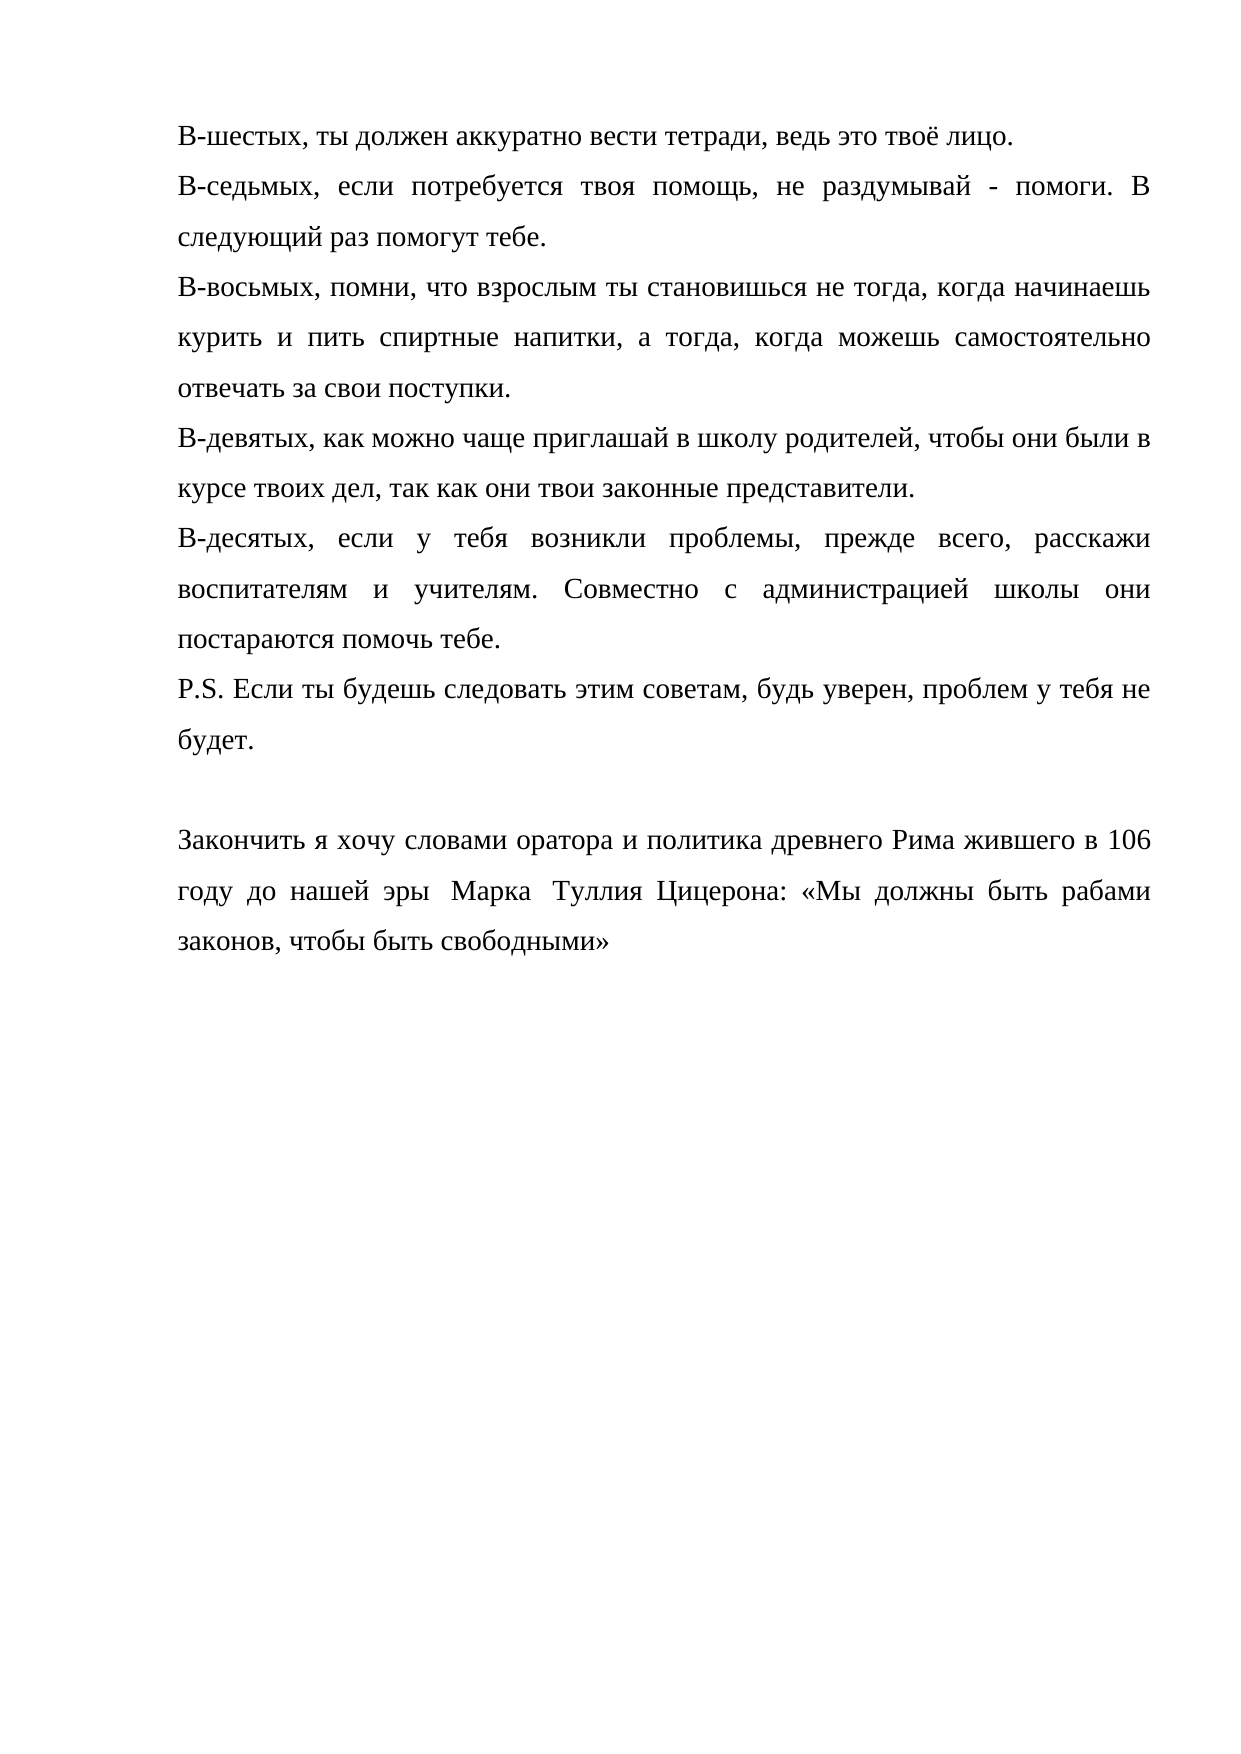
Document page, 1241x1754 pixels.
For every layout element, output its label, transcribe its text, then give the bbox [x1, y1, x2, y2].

text В-девятых, как можно чаще приглашай в школу родителей, чтобы они были в курсе твоих дел, так как они твои законные представители. [177, 420, 1152, 504]
text В-десятых, если у тебя возникли проблемы, прежде всего, расскажи воспитателям и учителям. Совместно с администрацией школы они постараются помочь тебе. [177, 521, 1152, 655]
text P.S. Если ты будешь следовать этим советам, будь уверен, проблем у тебя не будет. [177, 672, 1152, 755]
text В-седьмых, если потребуется твоя помощь, не раздумывай - помоги. В следующий раз помогут тебе. [177, 168, 1152, 252]
text Закончить я хочу словами оратора и политика древнего Рима жившего в 106 году до нашей эры Марка Туллия Цицерона: «Мы должны быть рабами законов, чтобы быть свободными» [177, 822, 1152, 957]
text В-шестых, ты должен аккуратно вести тетради, ведь это твоё лицо. [177, 118, 1152, 152]
text В-восьмых, помни, что взрослым ты становишься не тогда, когда начинаешь курить и пить спиртные напитки, а тогда, когда можешь самостоятельно отвечать за свои поступки. [177, 269, 1152, 403]
